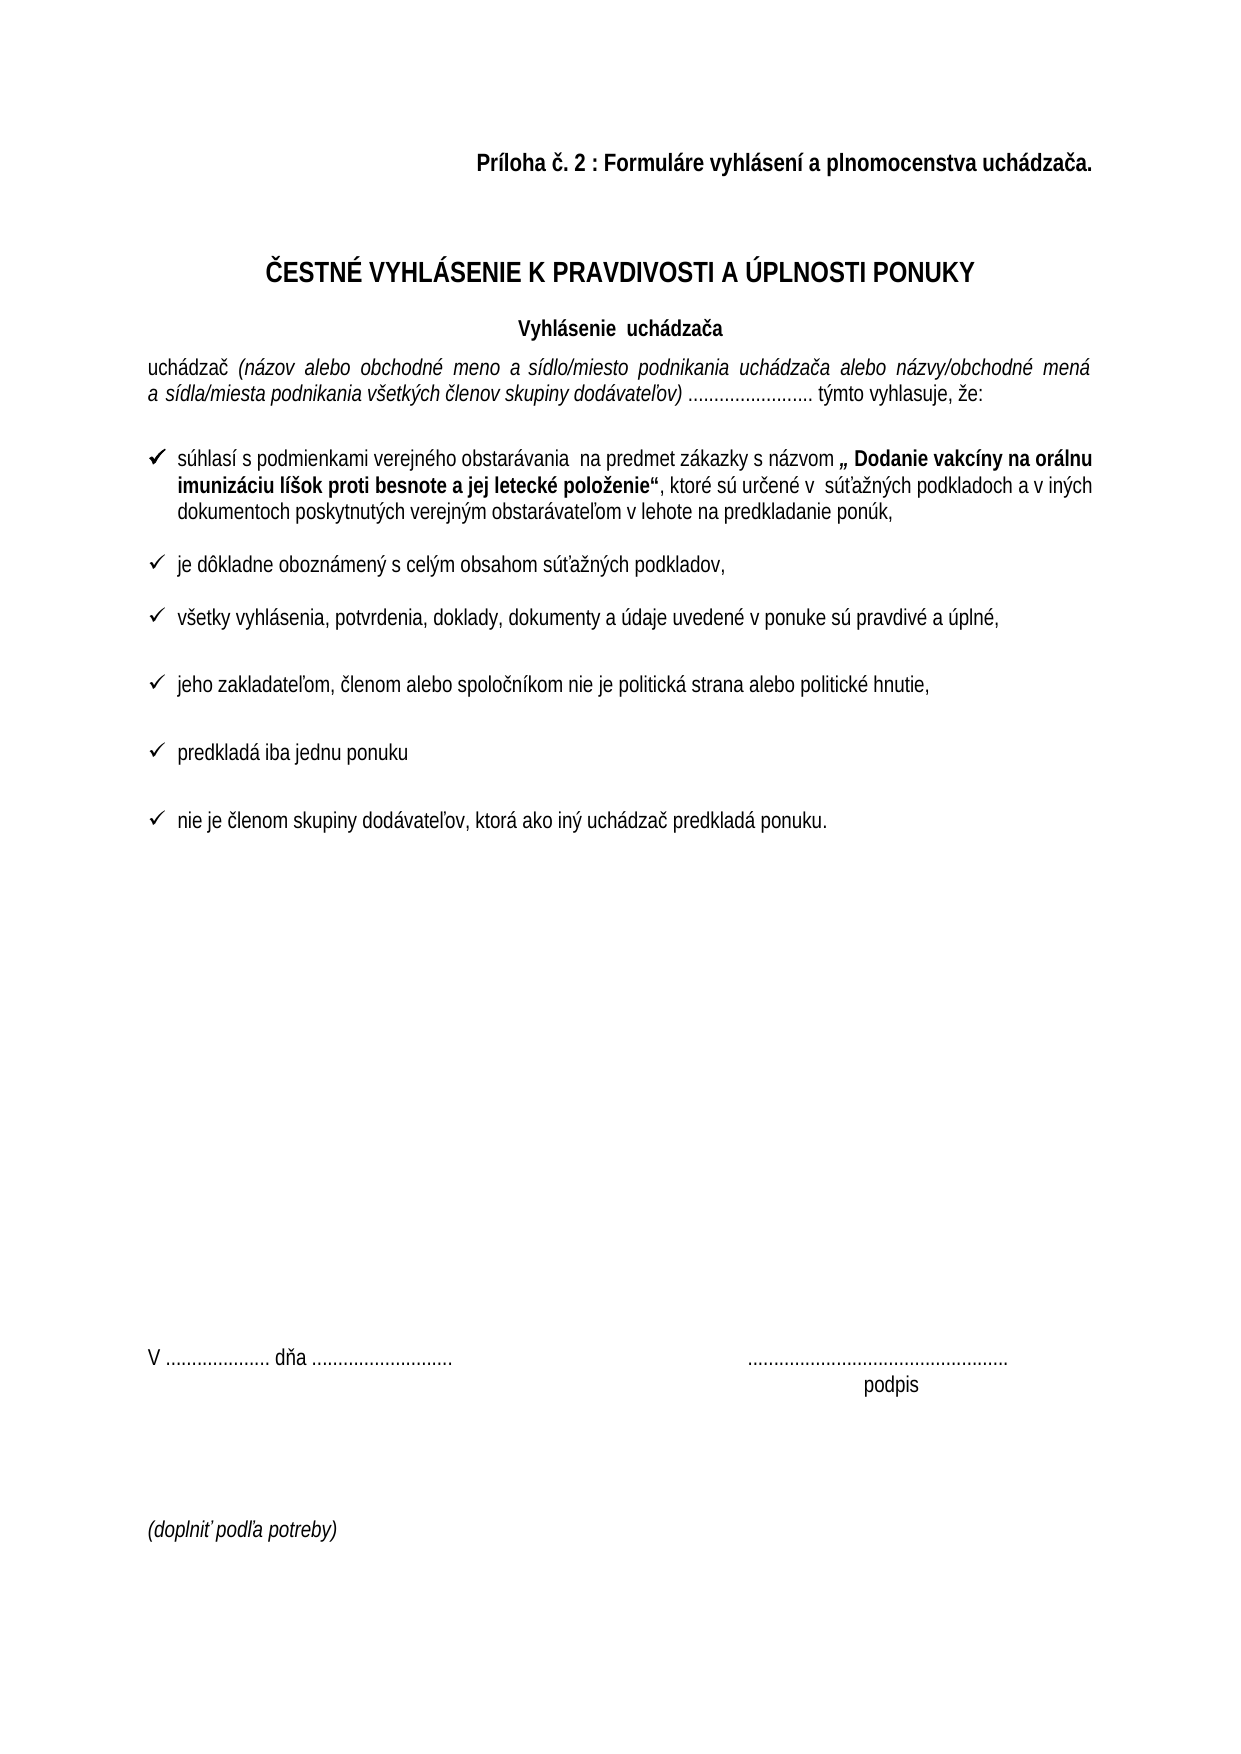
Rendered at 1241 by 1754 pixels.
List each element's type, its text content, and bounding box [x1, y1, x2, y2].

list nie je členom skupiny dodávateľov, ktorá ako iný uchádzač predkladá ponuku. [148, 807, 1093, 833]
list jeho zakladateľom, členom alebo spoločníkom nie je politická strana alebo politické hnutie, [148, 671, 1093, 697]
list je dôkladne oboznámený s celým obsahom súťažných podkladov, [148, 551, 1093, 577]
text podpis [148, 1371, 1093, 1397]
list všetky vyhlásenia, potvrdenia, doklady, dokumenty a údaje uvedené v ponuke sú pravdivé a úplné, [148, 603, 1093, 630]
text V .................... dňa ........................... .................................................. [148, 1344, 1093, 1371]
text Príloha č. 2 : Formuláre vyhlásení a plnomocenstva uchádzača. [148, 148, 1093, 176]
text ČESTNÉ VYHLÁSENIE K PRAVDIVOSTI A ÚPLNOSTI PONUKY [148, 255, 1093, 288]
list súhlasí s podmienkami verejného obstarávania na predmet zákazky s názvom „ Dodanie vakcíny na orálnu imunizáciu líšok proti besnote a jej letecké položenie“, ktoré sú určené v súťažných podkladoch a v iných dokumentoch poskytnutých verejným obstarávateľom v lehote na predkladanie ponúk, [148, 445, 1093, 524]
list predkladá iba jednu ponuku [148, 739, 1093, 765]
text uchádzač (názov alebo obchodné meno a sídlo/miesto podnikania uchádzača alebo názvy/obchodné mená a sídla/miesta podnikania všetkých členov skupiny dodávateľov) ........................ týmto vyhlasuje, že: [148, 354, 1093, 406]
text (doplniť podľa potreby) [148, 1516, 1093, 1542]
text Vyhlásenie uchádzača [148, 315, 1093, 341]
